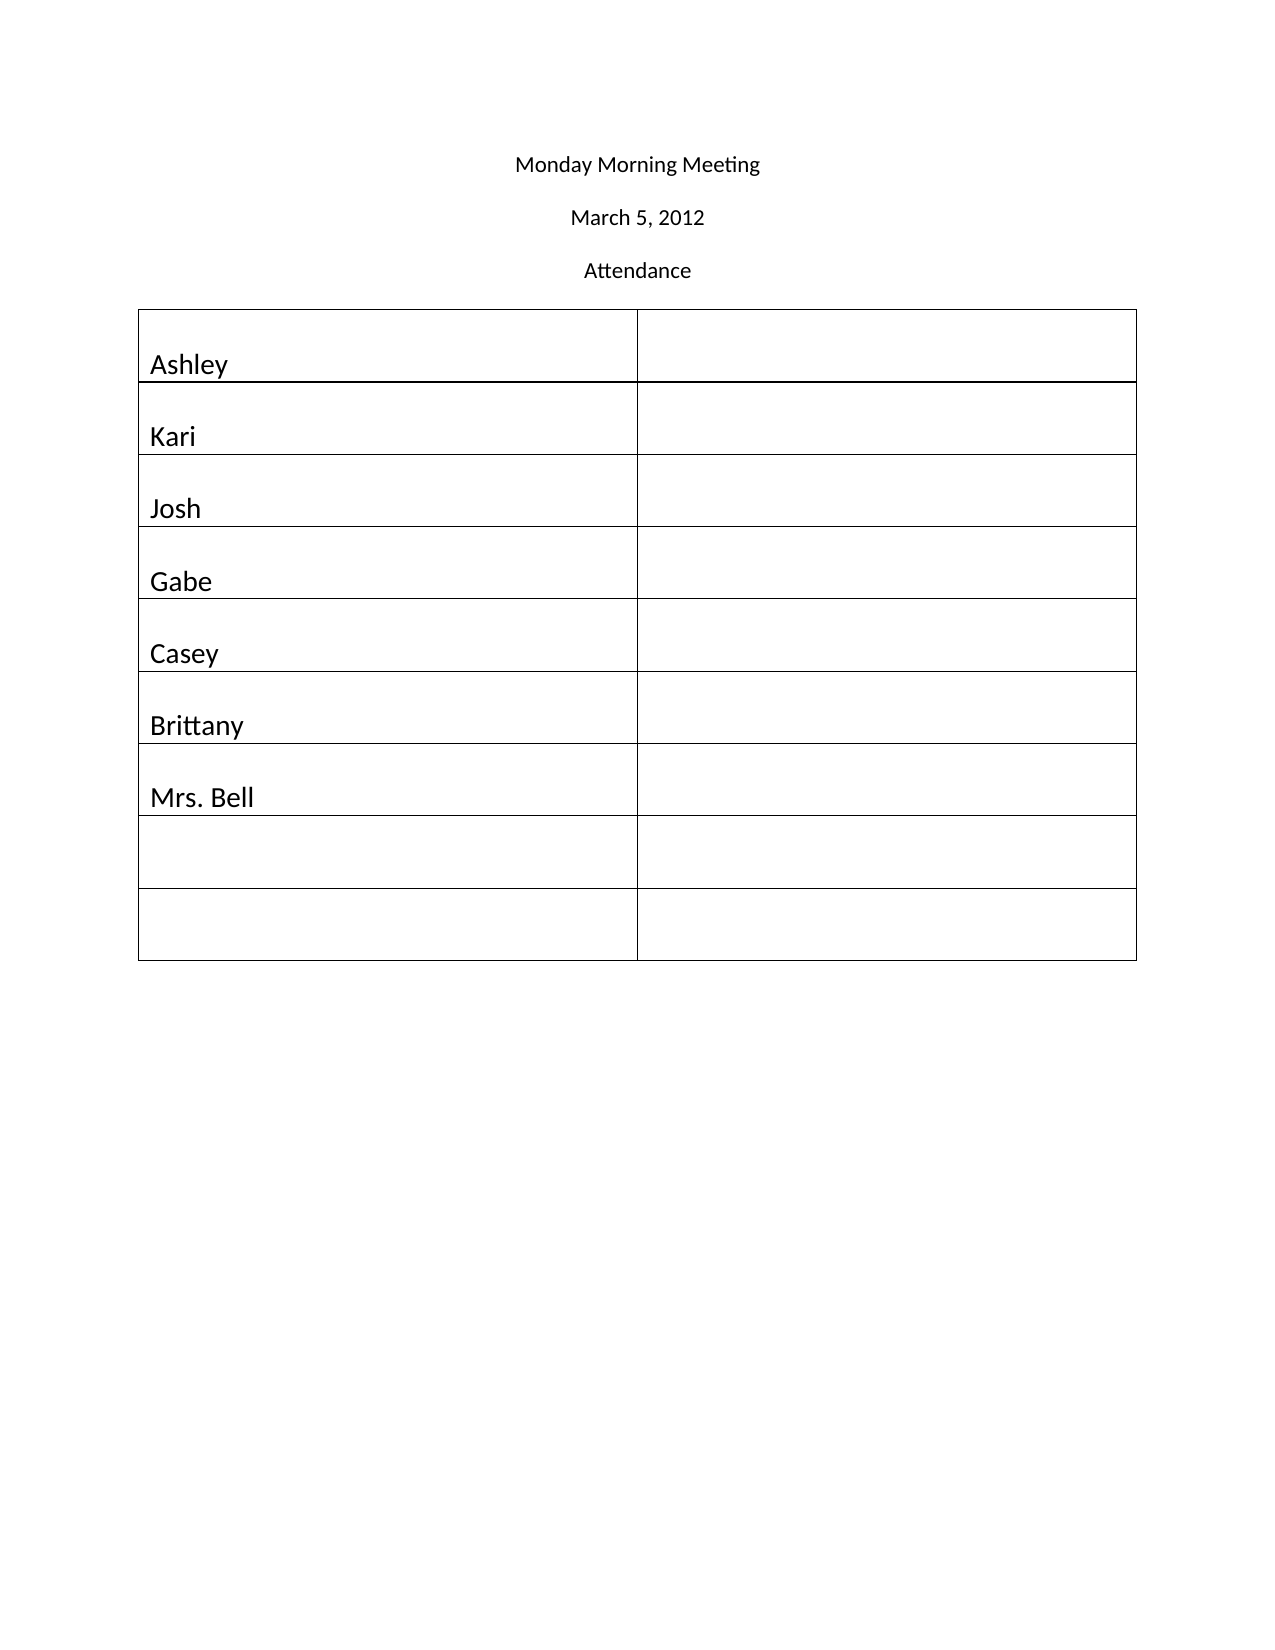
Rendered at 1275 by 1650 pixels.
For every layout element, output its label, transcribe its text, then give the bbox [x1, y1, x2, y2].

table_cell [638, 383, 1136, 454]
table_cell Josh [139, 455, 637, 526]
table_cell Brittany [139, 672, 637, 743]
table_cell [638, 527, 1136, 598]
table_cell [638, 744, 1136, 815]
table_cell Casey [139, 599, 637, 671]
table_cell [139, 889, 637, 960]
table_cell [139, 816, 637, 887]
table_cell Kari [139, 383, 637, 454]
table_cell Mrs. Bell [139, 744, 637, 815]
table_cell [638, 889, 1136, 960]
table_cell [638, 599, 1136, 671]
table_header Ashley [139, 310, 637, 381]
text Monday Morning Meeting [150, 150, 1125, 178]
table_cell [638, 816, 1136, 887]
table_cell [638, 672, 1136, 743]
text March 5, 2012 [150, 203, 1125, 231]
text Attendance [150, 256, 1125, 284]
table_cell Gabe [139, 527, 637, 598]
table_cell [638, 455, 1136, 526]
table_header [638, 310, 1136, 381]
